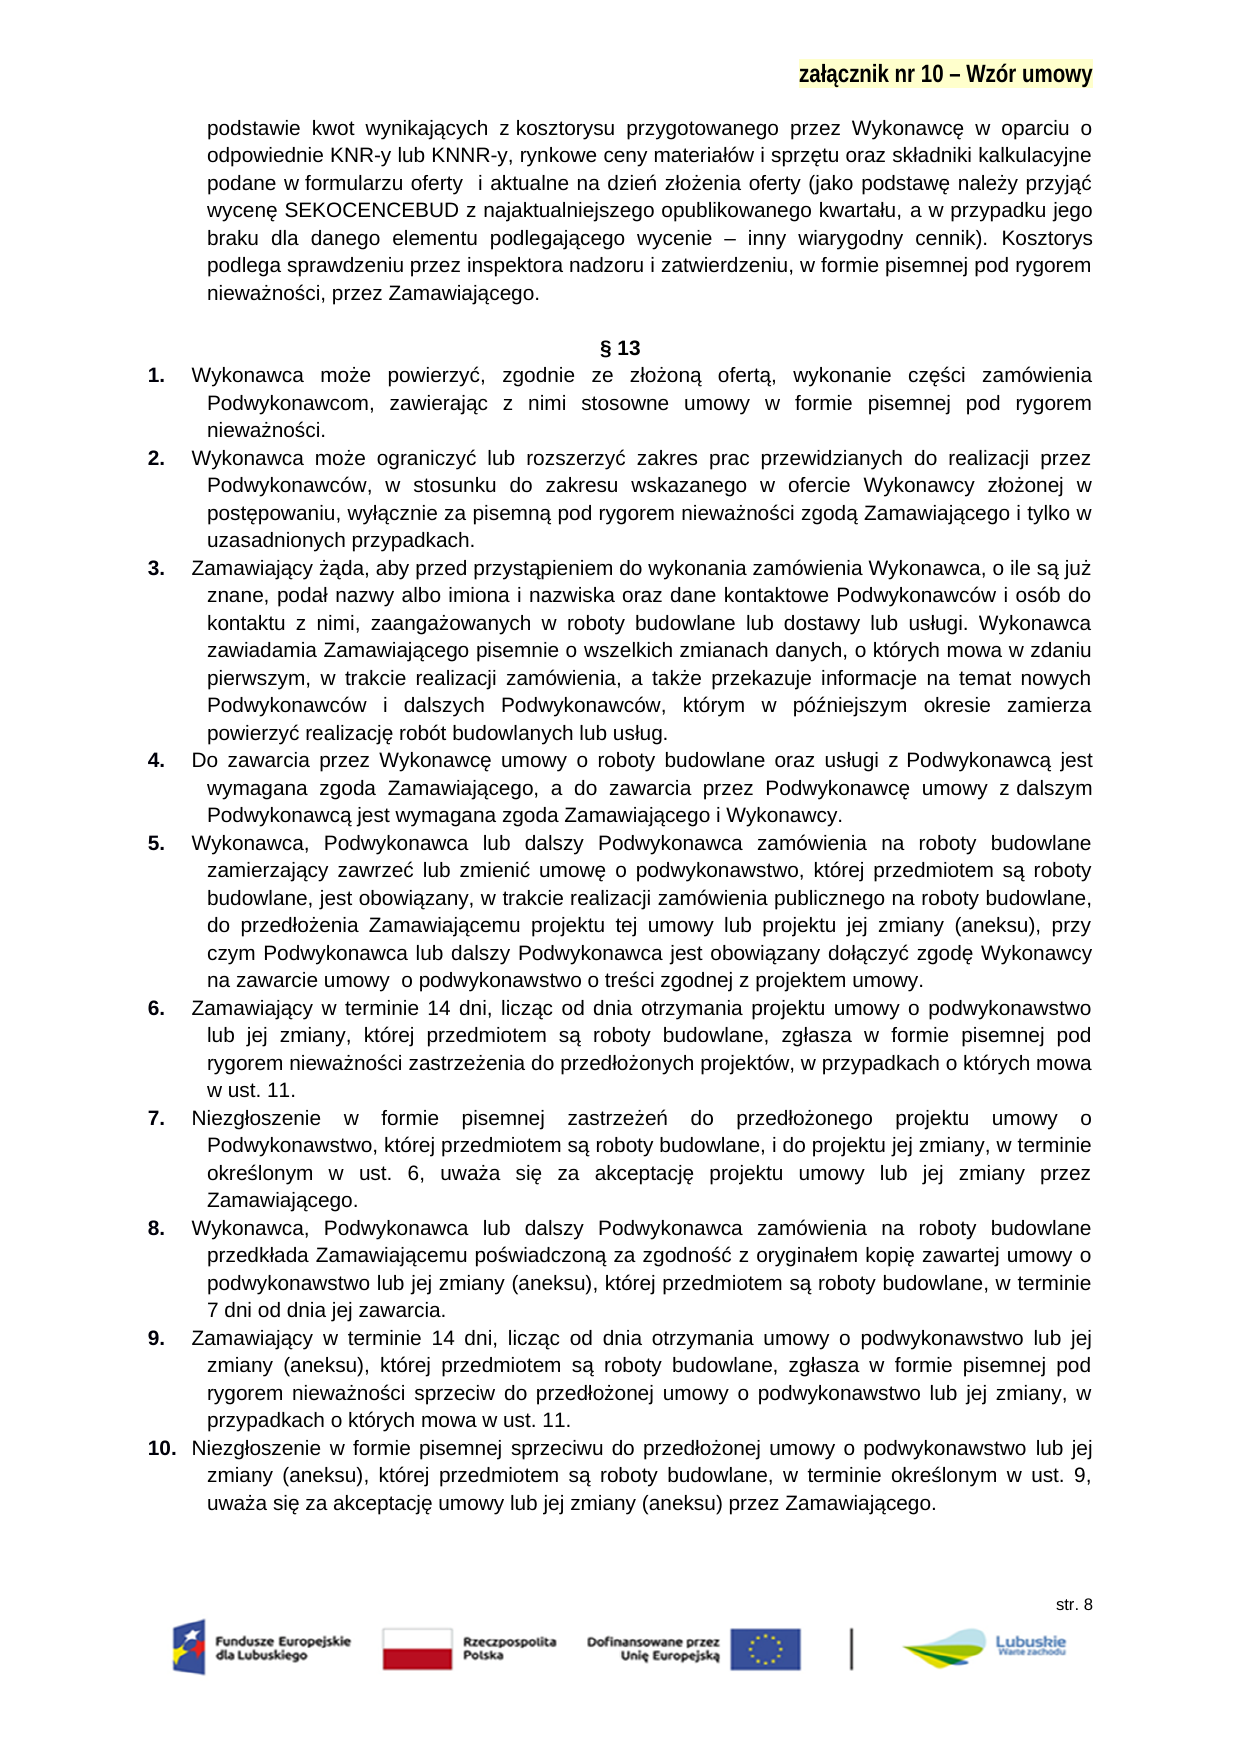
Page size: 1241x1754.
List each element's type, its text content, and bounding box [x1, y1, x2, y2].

picture [147, 1614, 1094, 1681]
list Wykonawca, Podwykonawca lub dalszy Podwykonawca zamówienia na roboty budowlane przedkłada Zamawiającemu poświadczoną za zgodność z oryginałem kopię zawartej umowy o podwykonawstwo lub jej zmiany (aneksu), której przedmiotem są roboty budowlane, w terminie 7 dni od dnia jej zawarcia. [148, 1216, 1093, 1322]
text § 13 [148, 336, 1093, 360]
list Zamawiający żąda, aby przed przystąpieniem do wykonania zamówienia Wykonawca, o ile są już znane, podał nazwy albo imiona i nazwiska oraz dane kontaktowe Podwykonawców i osób do kontaktu z nimi, zaangażowanych w roboty budowlane lub dostawy lub usługi. Wykonawca zawiadamia Zamawiającego pisemnie o wszelkich zmianach danych, o których mowa w zdaniu pierwszym, w trakcie realizacji zamówienia, a także przekazuje informacje na temat nowych Podwykonawców i dalszych Podwykonawców, którym w późniejszym okresie zamierza powierzyć realizację robót budowlanych lub usług. [148, 556, 1093, 745]
list Niezgłoszenie w formie pisemnej sprzeciwu do przedłożonej umowy o podwykonawstwo lub jej zmiany (aneksu), której przedmiotem są roboty budowlane, w terminie określonym w ust. 9, uważa się za akceptację umowy lub jej zmiany (aneksu) przez Zamawiającego. [148, 1436, 1093, 1515]
list Wykonawca może powierzyć, zgodnie ze złożoną ofertą, wykonanie części zamówienia Podwykonawcom, zawierając z nimi stosowne umowy w formie pisemnej pod rygorem nieważności. [148, 363, 1093, 442]
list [148, 116, 1093, 305]
list Niezgłoszenie w formie pisemnej zastrzeżeń do przedłożonego projektu umowy o Podwykonawstwo, której przedmiotem są roboty budowlane, i do projektu jej zmiany, w terminie określonym w ust. 6, uważa się za akceptację projektu umowy lub jej zmiany przez Zamawiającego. [148, 1106, 1093, 1212]
list Wykonawca może ograniczyć lub rozszerzyć zakres prac przewidzianych do realizacji przez Podwykonawców, w stosunku do zakresu wskazanego w ofercie Wykonawcy złożonej w postępowaniu, wyłącznie za pisemną pod rygorem nieważności zgodą Zamawiającego i tylko w uzasadnionych przypadkach. [148, 446, 1093, 552]
list Do zawarcia przez Wykonawcę umowy o roboty budowlane oraz usługi z Podwykonawcą jest wymagana zgoda Zamawiającego, a do zawarcia przez Podwykonawcę umowy z dalszym Podwykonawcą jest wymagana zgoda Zamawiającego i Wykonawcy. [148, 748, 1093, 827]
list Zamawiający w terminie 14 dni, licząc od dnia otrzymania projektu umowy o podwykonawstwo lub jej zmiany, której przedmiotem są roboty budowlane, zgłasza w formie pisemnej pod rygorem nieważności zastrzeżenia do przedłożonych projektów, w przypadkach o których mowa w ust. 11. [148, 996, 1093, 1102]
list Zamawiający w terminie 14 dni, licząc od dnia otrzymania umowy o podwykonawstwo lub jej zmiany (aneksu), której przedmiotem są roboty budowlane, zgłasza w formie pisemnej pod rygorem nieważności sprzeciw do przedłożonej umowy o podwykonawstwo lub jej zmiany, w przypadkach o których mowa w ust. 11. [148, 1326, 1093, 1432]
list Wykonawca, Podwykonawca lub dalszy Podwykonawca zamówienia na roboty budowlane zamierzający zawrzeć lub zmienić umowę o podwykonawstwo, której przedmiotem są roboty budowlane, jest obowiązany, w trakcie realizacji zamówienia publicznego na roboty budowlane, do przedłożenia Zamawiającemu projektu tej umowy lub projektu jej zmiany (aneksu), przy czym Podwykonawca lub dalszy Podwykonawca jest obowiązany dołączyć zgodę Wykonawcy na zawarcie umowy o podwykonawstwo o treści zgodnej z projektem umowy. [148, 831, 1093, 992]
